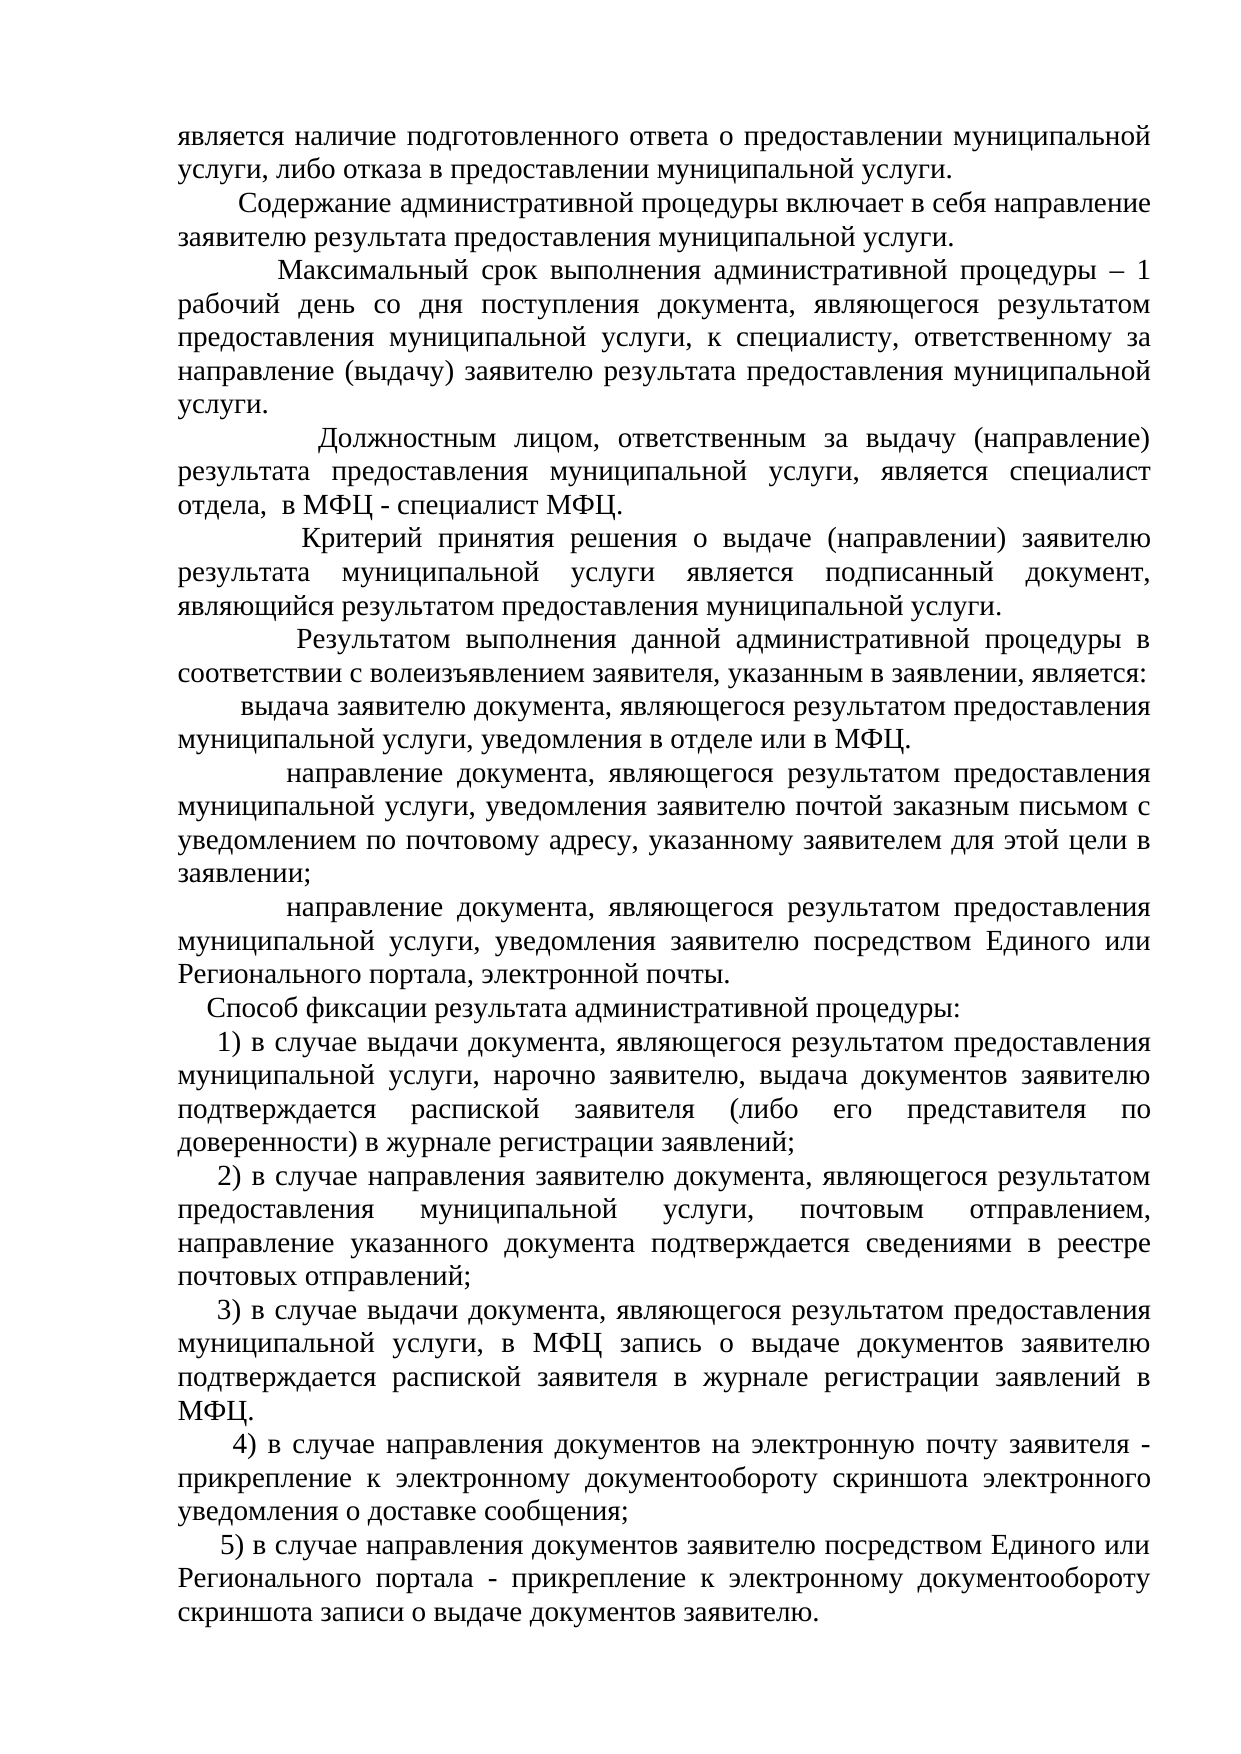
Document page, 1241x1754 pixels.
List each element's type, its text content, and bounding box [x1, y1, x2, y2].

text Результатом выполнения данной административной процедуры в соответствии с волеизъявлением заявителя, указанным в заявлении, является: [177, 621, 1152, 688]
text 1) в случае выдачи документа, являющегося результатом предоставления муниципальной услуги, нарочно заявителю, выдача документов заявителю подтверждается распиской заявителя (либо его представителя по доверенности) в журнале регистрации заявлений; [177, 1024, 1152, 1158]
text направление документа, являющегося результатом предоставления муниципальной услуги, уведомления заявителю почтой заказным письмом с уведомлением по почтовому адресу, указанному заявителем для этой цели в заявлении; [177, 755, 1152, 889]
text Критерий принятия решения о выдаче (направлении) заявителю результата муниципальной услуги является подписанный документ, являющийся результатом предоставления муниципальной услуги. [177, 521, 1152, 621]
text Должностным лицом, ответственным за выдачу (направление) результата предоставления муниципальной услуги, является специалист отдела, в МФЦ - специалист МФЦ. [177, 420, 1152, 521]
text Максимальный срок выполнения административной процедуры – 1 рабочий день со дня поступления документа, являющегося результатом предоставления муниципальной услуги, к специалисту, ответственному за направление (выдачу) заявителю результата предоставления муниципальной услуги. [177, 252, 1152, 420]
text Содержание административной процедуры включает в себя направление заявителю результата предоставления муниципальной услуги. [177, 185, 1152, 252]
text 2) в случае направления заявителю документа, являющегося результатом предоставления муниципальной услуги, почтовым отправлением, направление указанного документа подтверждается сведениями в реестре почтовых отправлений; [177, 1158, 1152, 1292]
text 3) в случае выдачи документа, являющегося результатом предоставления муниципальной услуги, в МФЦ запись о выдаче документов заявителю подтверждается распиской заявителя в журнале регистрации заявлений в МФЦ. [177, 1292, 1152, 1426]
text выдача заявителю документа, являющегося результатом предоставления муниципальной услуги, уведомления в отделе или в МФЦ. [177, 688, 1152, 755]
text Способ фиксации результата административной процедуры: [177, 990, 1152, 1024]
text 4) в случае направления документов на электронную почту заявителя - прикрепление к электронному документообороту скриншота электронного уведомления о доставке сообщения; [177, 1426, 1152, 1527]
text 5) в случае направления документов заявителю посредством Единого или Регионального портала - прикрепление к электронному документообороту скриншота записи о выдаче документов заявителю. [177, 1527, 1152, 1627]
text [177, 118, 1152, 185]
text направление документа, являющегося результатом предоставления муниципальной услуги, уведомления заявителю посредством Единого или Регионального портала, электронной почты. [177, 889, 1152, 990]
